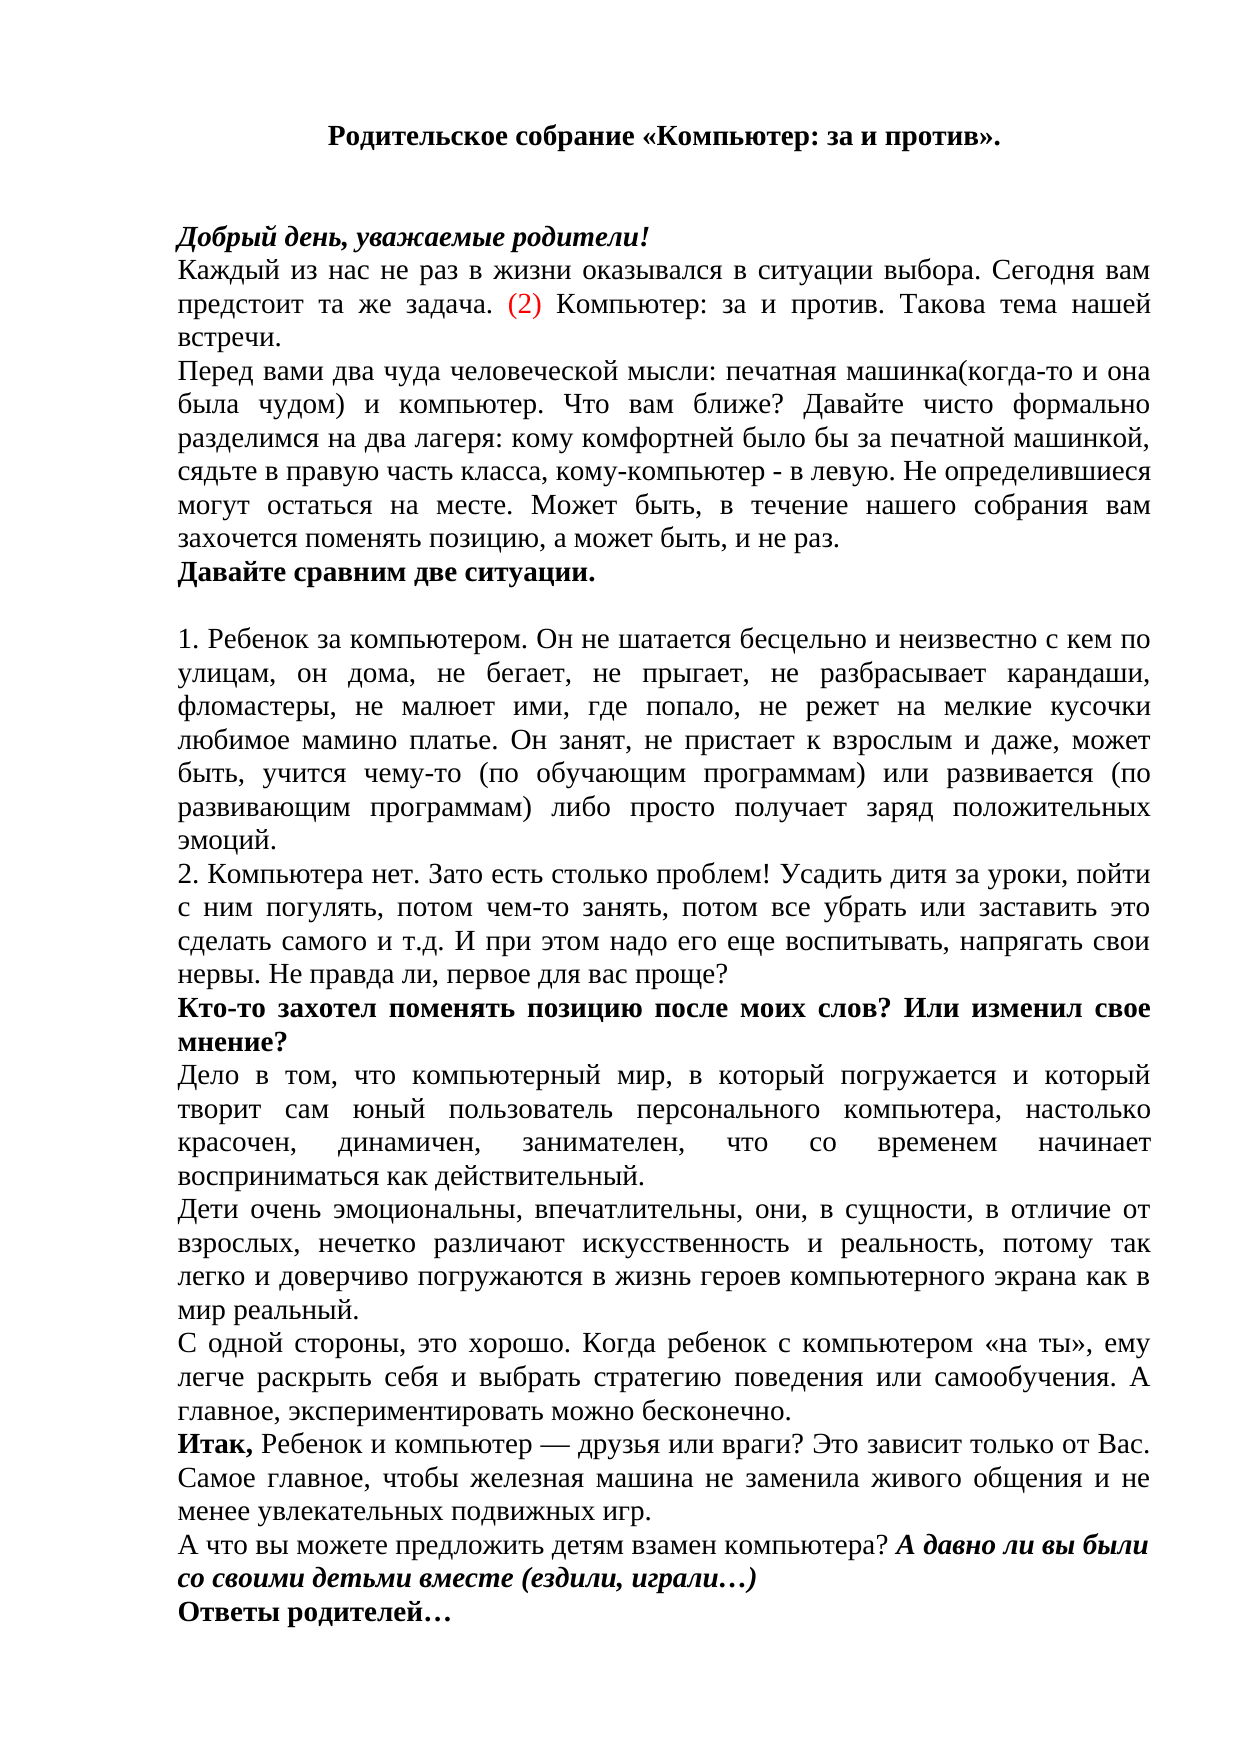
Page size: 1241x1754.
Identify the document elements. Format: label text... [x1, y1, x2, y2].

text Дело в том, что компьютерный мир, в который погружается и который творит сам юный пользователь персонального компьютера, настолько красочен, динамичен, занимателен, что со временем начинает восприниматься как действительный. [177, 1057, 1152, 1191]
text Дети очень эмоциональны, впечатлительны, они, в сущности, в отличие от взрослых, нечетко различают искусственность и реальность, потому так легко и доверчиво погружаются в жизнь героев компьютерного экрана как в мир реальный. [177, 1191, 1152, 1326]
text Давайте сравним две ситуации. [177, 554, 1152, 588]
text Итак, Ребенок и компьютер — друзья или враги? Это зависит только от Вас. Самое главное, чтобы железная машина не заменила живого общения и не менее увлекательных подвижных игр. [177, 1426, 1152, 1527]
text Перед вами два чуда человеческой мысли: печатная машинка(когда-то и она была чудом) и компьютер. Что вам ближе? Давайте чисто формально разделимся на два лагеря: кому комфортней было бы за печатной машинкой, сядьте в правую часть класса, кому-компьютер - в левую. Не определившиеся могут остаться на месте. Может быть, в течение нашего собрания вам захочется поменять позицию, а может быть, и не раз. [177, 353, 1152, 554]
text Добрый день, уважаемые родители! [177, 219, 1152, 252]
text Кто-то захотел поменять позицию после моих слов? Или изменил свое мнение? [177, 990, 1152, 1057]
text Каждый из нас не раз в жизни оказывался в ситуации выбора. Сегодня вам предстоит та же задача. (2) Компьютер: за и против. Такова тема нашей встречи. [177, 252, 1152, 353]
text А что вы можете предложить детям взамен компьютера? А давно ли вы были со своими детьми вместе (ездили, играли…) [177, 1527, 1152, 1594]
text Родительское собрание «Компьютер: за и против». [177, 118, 1152, 152]
text Ответы родителей… [177, 1594, 1152, 1627]
text С одной стороны, это хорошо. Когда ребенок с компьютером «на ты», ему легче раскрыть себя и выбрать стратегию поведения или самообучения. А главное, экспериментировать можно бесконечно. [177, 1326, 1152, 1426]
text 1. Ребенок за компьютером. Он не шатается бесцельно и неизвестно с кем по улицам, он дома, не бегает, не прыгает, не разбрасывает карандаши, фломастеры, не малюет ими, где попало, не режет на мелкие кусочки любимое мамино платье. Он занят, не пристает к взрослым и даже, может быть, учится чему-то (по обучающим программам) или развивается (по развивающим программам) либо просто получает заряд положительных эмоций. 2. Компьютера нет. Зато есть столько проблем! Усадить дитя за уроки, пойти с ним погулять, потом чем-то занять, потом все убрать или заставить это сделать самого и т.д. И при этом надо его еще воспитывать, напрягать свои нервы. Не правда ли, первое для вас проще? [177, 588, 1152, 990]
